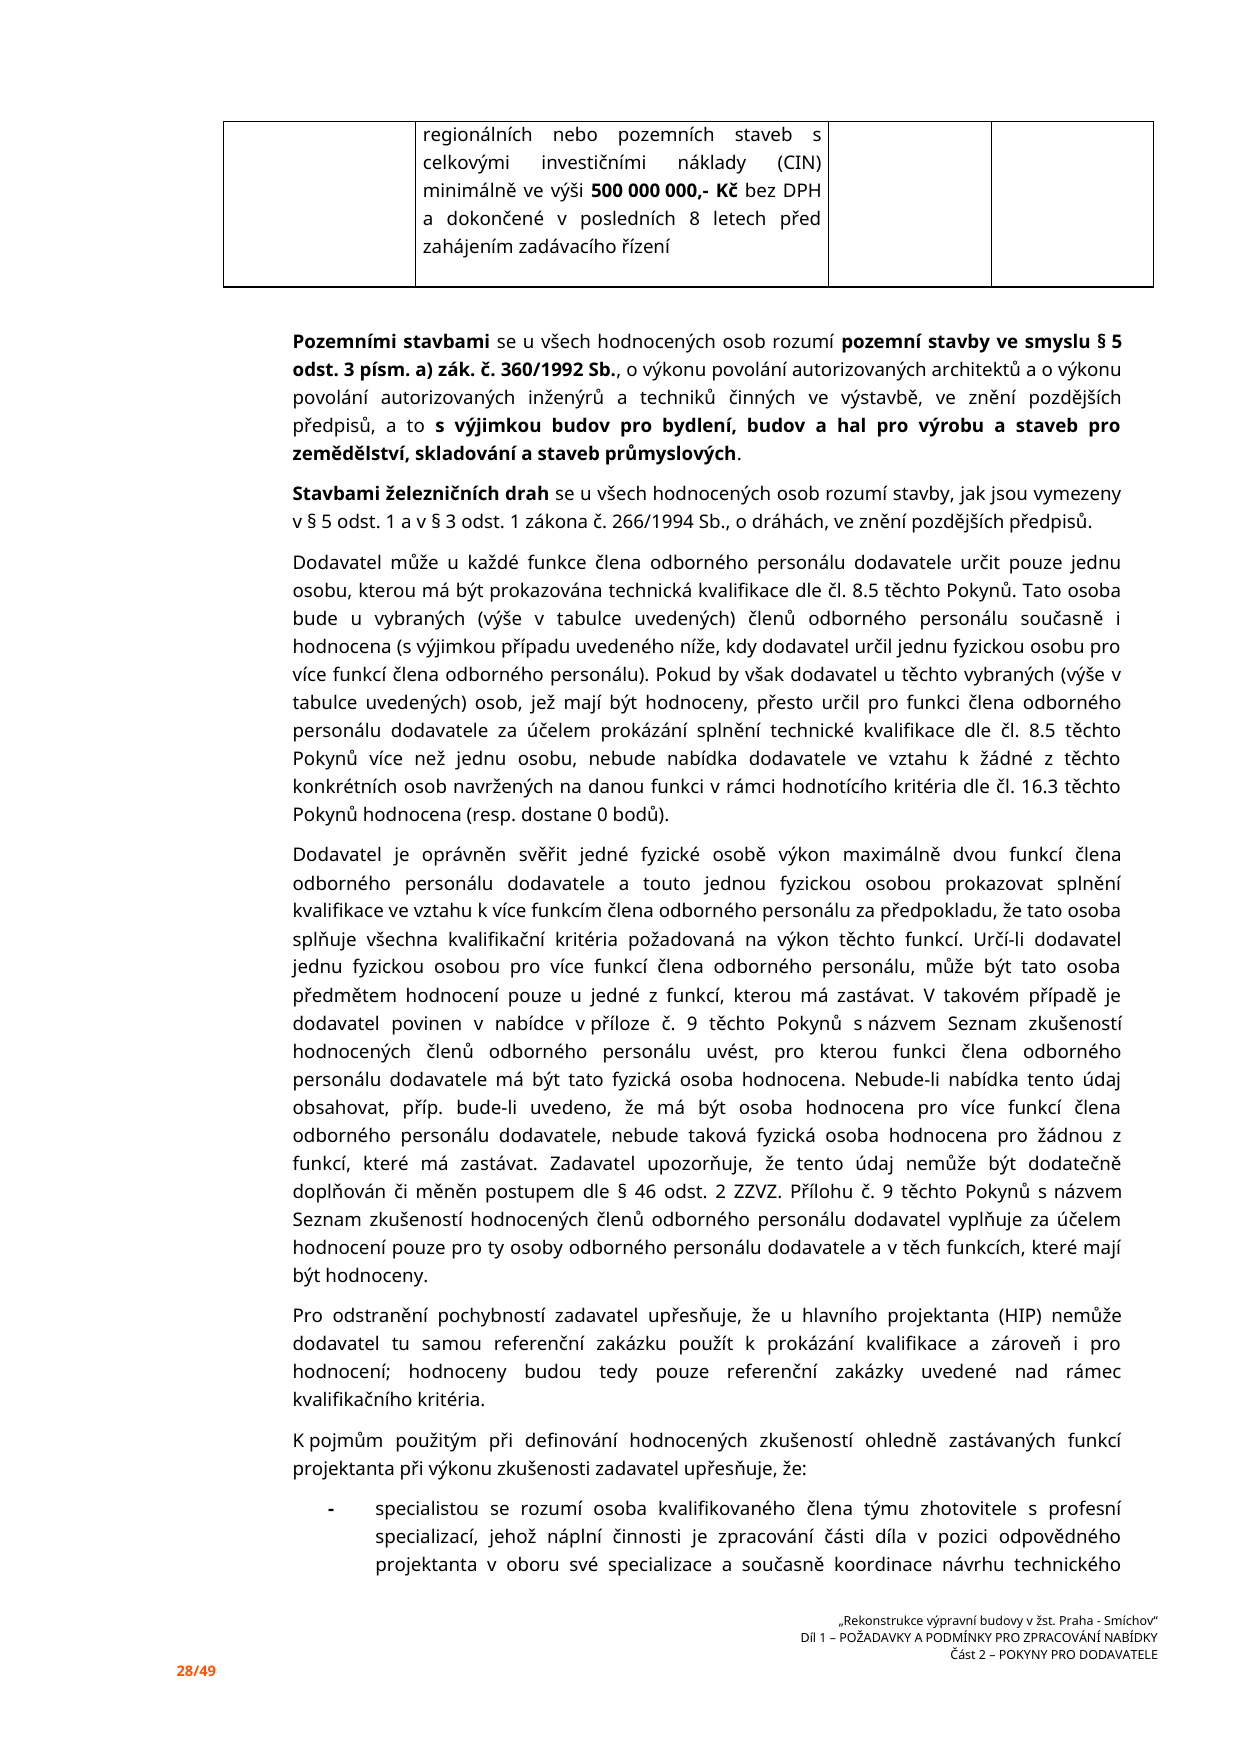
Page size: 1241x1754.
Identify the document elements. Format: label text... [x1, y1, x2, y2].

list Stavbami železničních drah se u všech hodnocených osob rozumí stavby, jak jsou vymezeny v § 5 odst. 1 a v § 3 odst. 1 zákona č. 266/1994 Sb., o dráhách, ve znění pozdějších předpisů. [292, 481, 1122, 534]
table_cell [829, 122, 991, 286]
list Dodavatel může u každé funkce člena odborného personálu dodavatele určit pouze jednu osobu, kterou má být prokazována technická kvalifikace dle čl. 8.5 těchto Pokynů. Tato osoba bude u vybraných (výše v tabulce uvedených) členů odborného personálu současně i hodnocena (s výjimkou případu uvedeného níže, kdy dodavatel určil jednu fyzickou osobu pro více funkcí člena odborného personálu). Pokud by však dodavatel u těchto vybraných (výše v tabulce uvedených) osob, jež mají být hodnoceny, přesto určil pro funkci člena odborného personálu dodavatele za účelem prokázání splnění technické kvalifikace dle čl. 8.5 těchto Pokynů více než jednu osobu, nebude nabídka dodavatele ve vztahu k žádné z těchto konkrétních osob navržených na danou funkci v rámci hodnotícího kritéria dle čl. 16.3 těchto Pokynů hodnocena (resp. dostane 0 bodů). [292, 549, 1122, 827]
list Pro odstranění pochybností zadavatel upřesňuje, že u hlavního projektanta (HIP) nemůže dodavatel tu samou referenční zakázku použít k prokázání kvalifikace a zároveň i pro hodnocení; hodnoceny budou tedy pouze referenční zakázky uvedené nad rámec kvalifikačního kritéria. [292, 1303, 1122, 1412]
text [328, 1496, 1122, 1577]
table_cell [416, 122, 828, 286]
list K pojmům použitým při definování hodnocených zkušeností ohledně zastávaných funkcí projektanta při výkonu zkušenosti zadavatel upřesňuje, že: [292, 1427, 1122, 1481]
table_cell 3 [992, 122, 1153, 286]
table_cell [224, 122, 415, 286]
list Dodavatel je oprávněn svěřit jedné fyzické osobě výkon maximálně dvou funkcí člena odborného personálu dodavatele a touto jednou fyzickou osobou prokazovat splnění kvalifikace ve vztahu k více funkcím člena odborného personálu za předpokladu, že tato osoba splňuje všechna kvalifikační kritéria požadovaná na výkon těchto funkcí. Určí-li dodavatel jednu fyzickou osobou pro více funkcí člena odborného personálu, může být tato osoba předmětem hodnocení pouze u jedné z funkcí, kterou má zastávat. V takovém případě je dodavatel povinen v nabídce v příloze č. 9 těchto Pokynů s názvem Seznam zkušeností hodnocených členů odborného personálu uvést, pro kterou funkci člena odborného personálu dodavatele má být tato fyzická osoba hodnocena. Nebude-li nabídka tento údaj obsahovat, příp. bude-li uvedeno, že má být osoba hodnocena pro více funkcí člena odborného personálu dodavatele, nebude taková fyzická osoba hodnocena pro žádnou z funkcí, které má zastávat. Zadavatel upozorňuje, že tento údaj nemůže být dodatečně doplňován či měněn postupem dle § 46 odst. 2 ZZVZ. Přílohu č. 9 těchto Pokynů s názvem Seznam zkušeností hodnocených členů odborného personálu dodavatel vyplňuje za účelem hodnocení pouze pro ty osoby odborného personálu dodavatele a v těch funkcích, které mají být hodnoceny. [292, 842, 1122, 1288]
list Pozemními stavbami se u všech hodnocených osob rozumí pozemní stavby ve smyslu § 5 odst. 3 písm. a) zák. č. 360/1992 Sb., o výkonu povolání autorizovaných architektů a o výkonu povolání autorizovaných inženýrů a techniků činných ve výstavbě, ve znění pozdějších předpisů, a to s výjimkou budov pro bydlení, budov a hal pro výrobu a staveb pro zemědělství, skladování a staveb průmyslových. [292, 328, 1122, 466]
